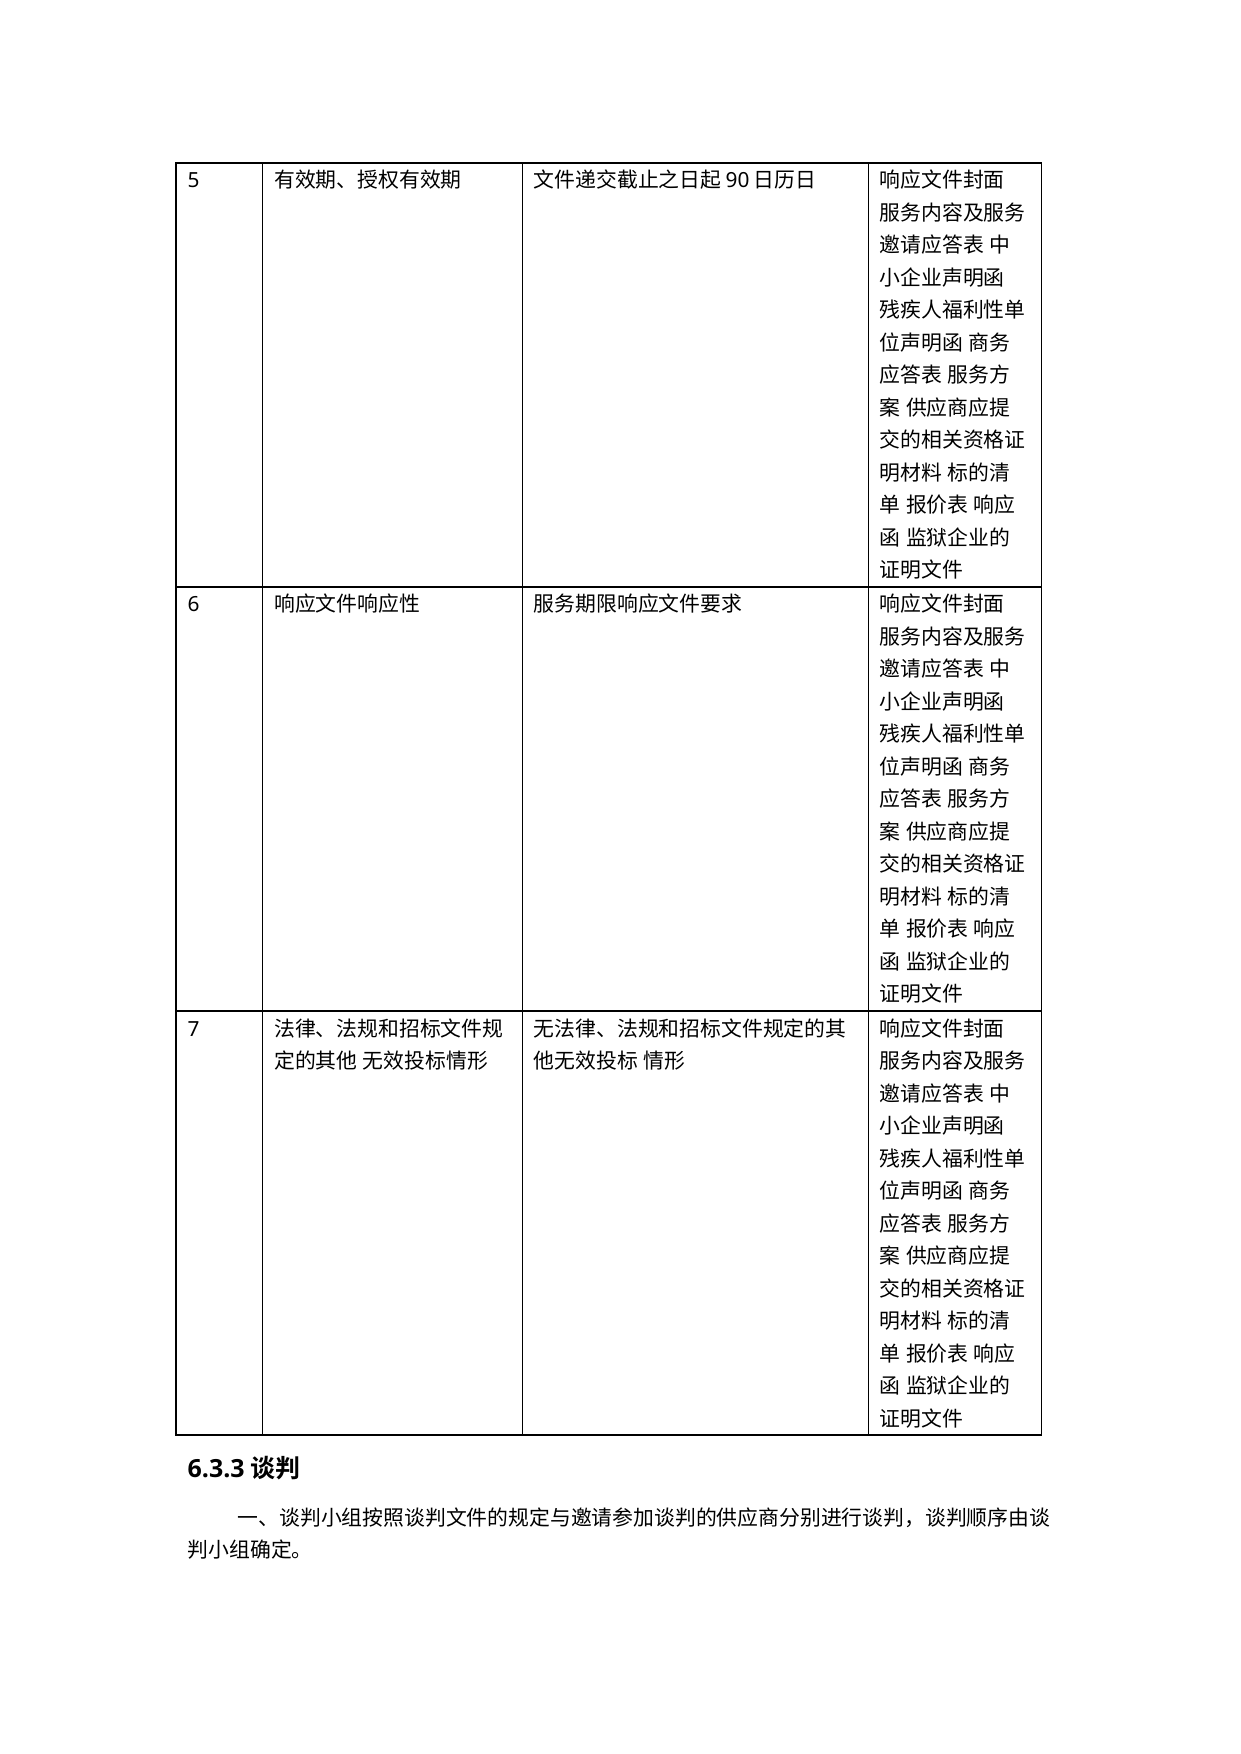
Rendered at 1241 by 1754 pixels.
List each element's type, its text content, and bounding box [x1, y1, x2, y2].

table_cell 服务期限响应文件要求 [523, 588, 868, 1010]
table_cell 7 [177, 1012, 262, 1434]
table_cell 响应文件封面 服务内容及服务邀请应答表 中小企业声明函 残疾人福利性单位声明函 商务应答表 服务方案 供应商应提交的相关资格证明材料 标的清单 报价表 响应函 监狱企业的证明文件 [869, 1012, 1041, 1434]
table_cell 响应文件封面 服务内容及服务邀请应答表 中小企业声明函 残疾人福利性单位声明函 商务应答表 服务方案 供应商应提交的相关资格证明材料 标的清单 报价表 响应函 监狱企业的证明文件 [869, 588, 1041, 1010]
table_cell 5 [177, 164, 262, 586]
text 6.3.3谈判 [187, 1436, 1053, 1501]
text 一、谈判小组按照谈判文件的规定与邀请参加谈判的供应商分别进行谈判，谈判顺序由谈判小组确定。 [187, 1501, 1053, 1566]
table_cell 法律、法规和招标文件规定的其他 无效投标情形 [263, 1012, 522, 1434]
table_cell 文件递交截止之日起90日历日 [523, 164, 868, 586]
table_cell 无法律、法规和招标文件规定的其他无效投标 情形 [523, 1012, 868, 1434]
table_cell 6 [177, 588, 262, 1010]
table_cell 响应文件响应性 [263, 588, 522, 1010]
table_cell 有效期、授权有效期 [263, 164, 522, 586]
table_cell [869, 164, 1041, 586]
